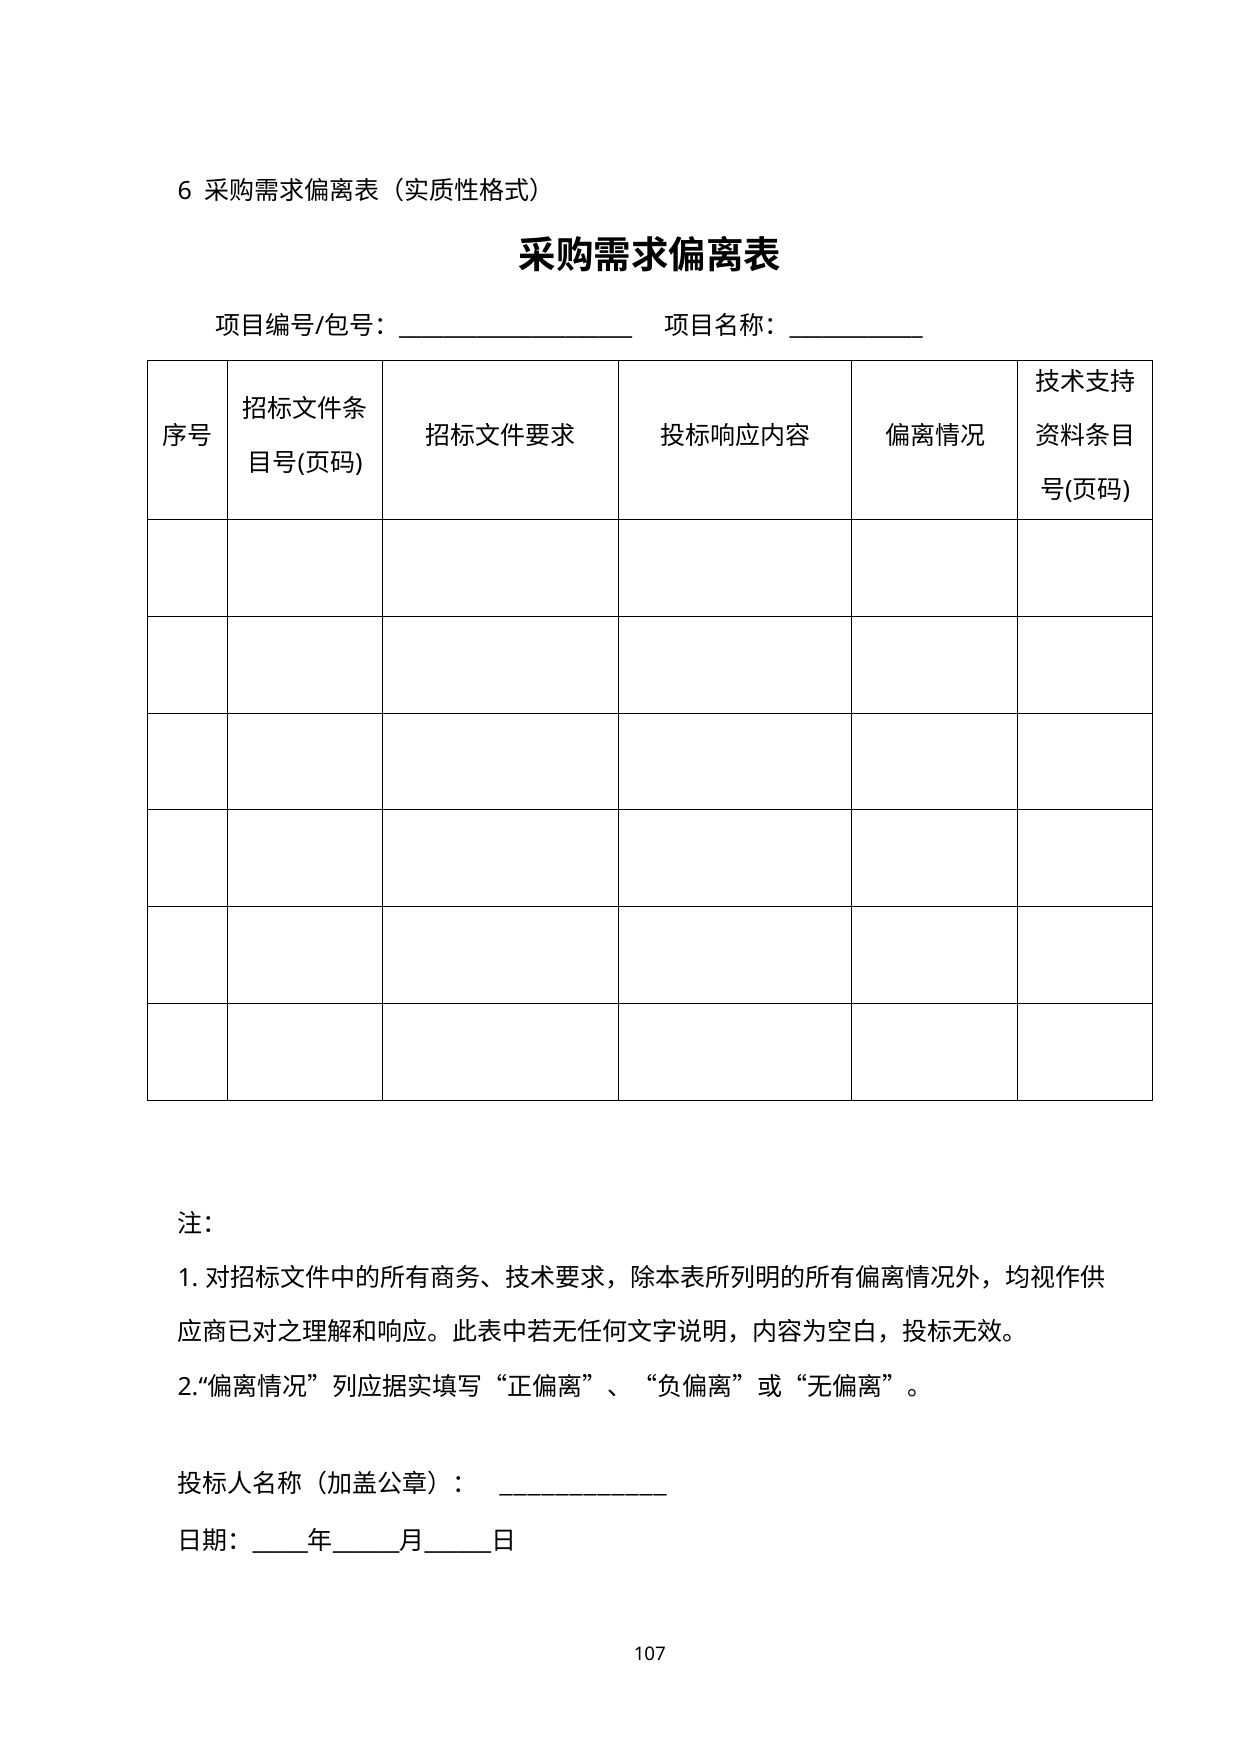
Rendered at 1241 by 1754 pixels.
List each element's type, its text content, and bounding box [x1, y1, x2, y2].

table_cell [619, 714, 851, 809]
table_cell [1018, 810, 1152, 906]
table_cell [852, 907, 1017, 1003]
table_cell [852, 1004, 1017, 1100]
text 注： [177, 1203, 1122, 1239]
table_cell [1018, 1004, 1152, 1100]
table_cell [383, 810, 618, 906]
text 1. 对招标文件中的所有商务、技术要求，除本表所列明的所有偏离情况外，均视作供应商已对之理解和响应。此表中若无任何文字说明，内容为空白，投标无效。 [177, 1257, 1122, 1348]
table_cell [852, 520, 1017, 616]
table_cell [619, 520, 851, 616]
table_cell [1018, 520, 1152, 616]
table_cell [148, 1004, 227, 1100]
table_cell [228, 714, 382, 809]
table_cell [852, 714, 1017, 809]
table_cell [228, 907, 382, 1003]
table_cell [619, 1004, 851, 1100]
table_cell [383, 1004, 618, 1100]
table_cell [619, 810, 851, 906]
table_cell [619, 617, 851, 712]
table_header 投标响应内容 [619, 361, 851, 519]
table_cell [228, 617, 382, 712]
text 投标人名称（加盖公章）： ____________ [177, 1464, 1122, 1500]
table_header 招标文件条目号(页码) [228, 361, 382, 519]
text 2.“偏离情况”列应据实填写“正偏离”、“负偏离”或“无偏离”。 [177, 1366, 1122, 1402]
table_header 偏离情况 [852, 361, 1017, 519]
text 采购需求偏离表 [177, 224, 1122, 279]
table_cell [852, 617, 1017, 712]
table_cell [1018, 714, 1152, 809]
table_cell [1018, 907, 1152, 1003]
table_header 技术支持资料条目号(页码) [1018, 361, 1152, 519]
table_cell [148, 714, 227, 809]
table_cell [383, 714, 618, 809]
table_cell [619, 907, 851, 1003]
text 项目编号/包号：_____________________ 项目名称：____________ [177, 306, 1122, 342]
table_cell [228, 1004, 382, 1100]
table_cell [383, 617, 618, 712]
table_cell [228, 810, 382, 906]
table_cell [148, 907, 227, 1003]
table_header 序号 [148, 361, 227, 519]
table_cell [228, 520, 382, 616]
table_cell [1018, 617, 1152, 712]
table_cell [383, 907, 618, 1003]
text 日期：_____年______月______日 [177, 1521, 1122, 1557]
table_cell [148, 520, 227, 616]
table_header 招标文件要求 [383, 361, 618, 519]
table_cell [148, 810, 227, 906]
text 6 采购需求偏离表（实质性格式） [177, 170, 1122, 206]
table_cell [148, 617, 227, 712]
table_cell [383, 520, 618, 616]
table_cell [852, 810, 1017, 906]
